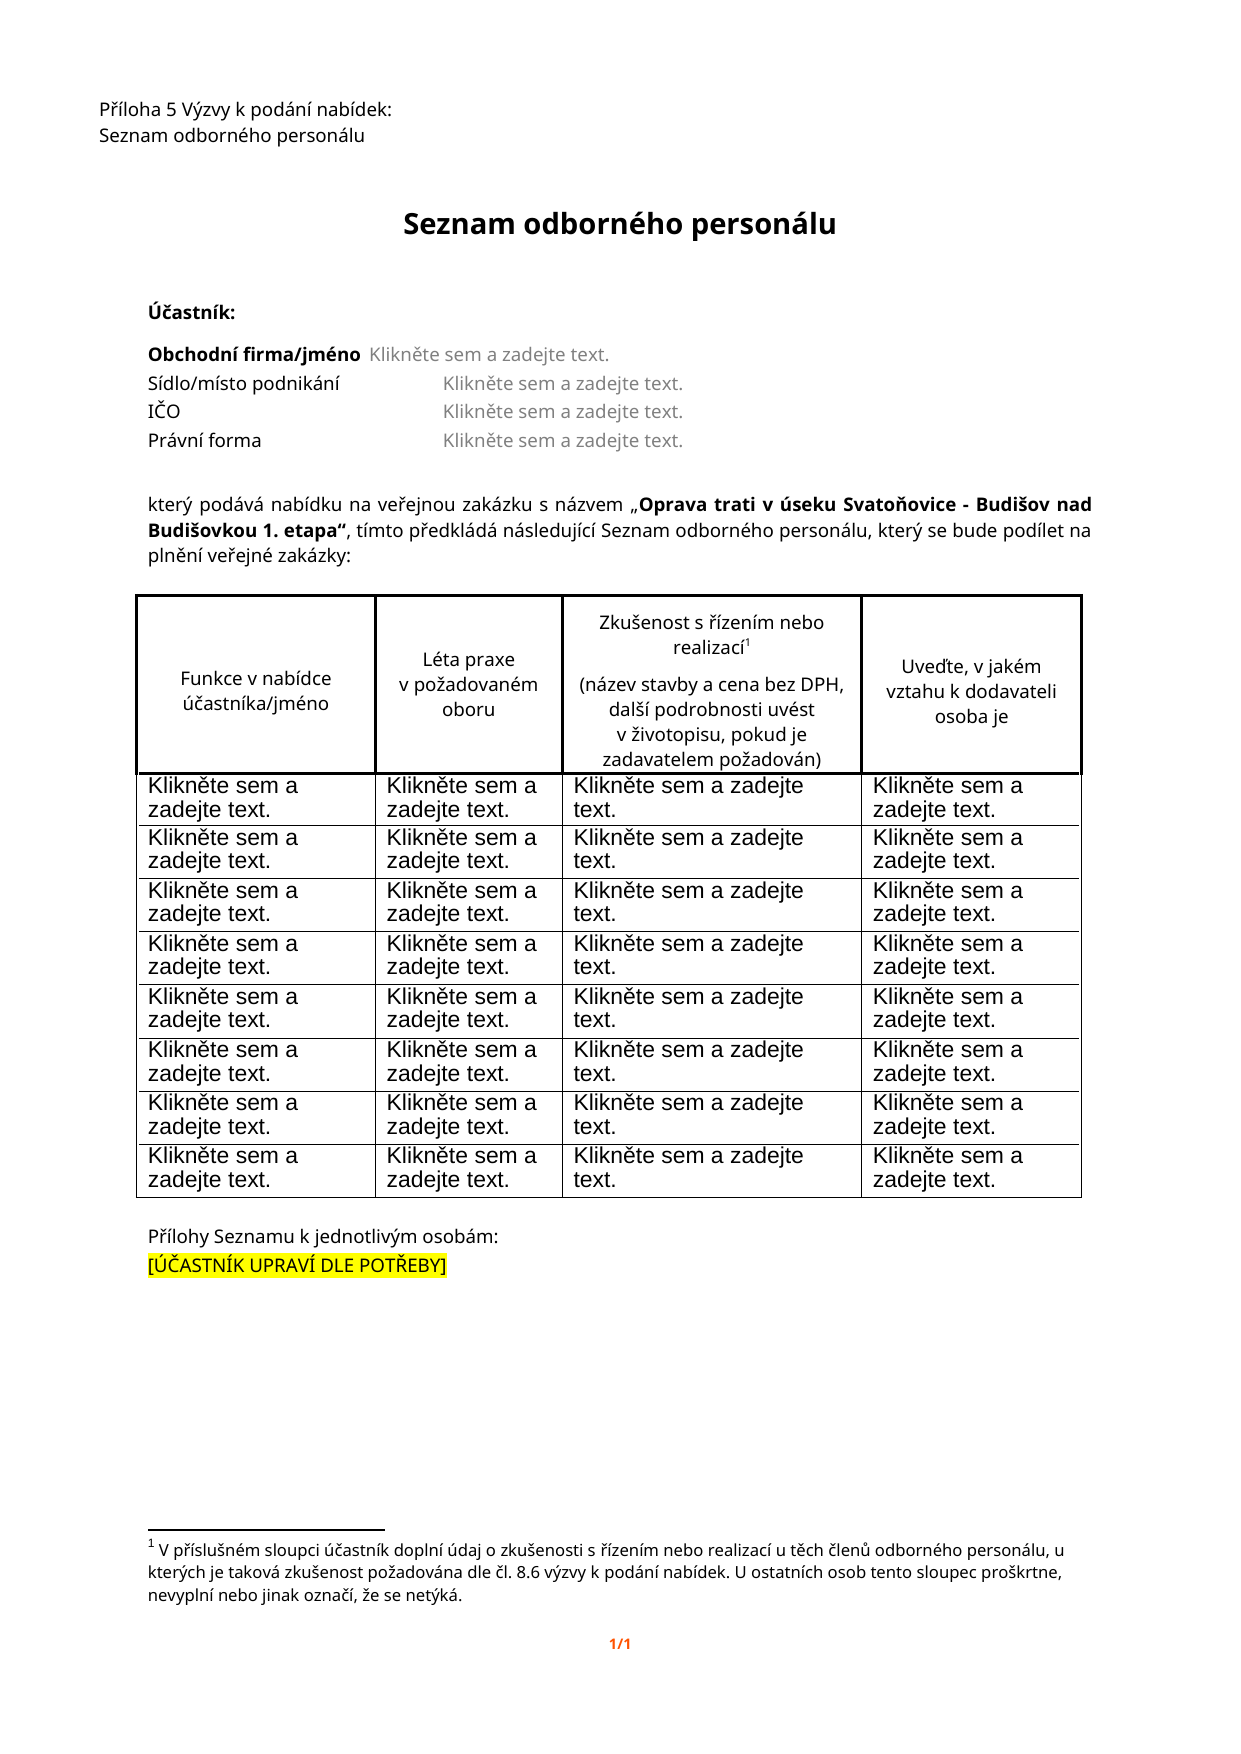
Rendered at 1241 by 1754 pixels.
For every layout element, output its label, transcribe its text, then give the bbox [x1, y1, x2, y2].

text Přílohy Seznamu k jednotlivým osobám: [148, 1223, 1093, 1249]
text [ÚČASTNÍK UPRAVÍ DLE POTŘEBY] [148, 1249, 1092, 1278]
table_header Uveďte, v jakém vztahu k dodavateli osoba je [863, 597, 1080, 772]
text Obchodní firma/jméno [148, 338, 1093, 367]
text Právní forma [148, 425, 1093, 454]
text IČO [148, 396, 1093, 425]
text Sídlo/místo podnikání [148, 367, 1093, 396]
table_header Funkce v nabídce účastníka/jméno [138, 597, 374, 772]
text Účastník: [148, 294, 1093, 325]
text který podává nabídku na veřejnou zakázku s názvem „Oprava trati v úseku Svatoňovice - Budišov nad Budišovkou 1. etapa“, tímto předkládá následující Seznam odborného personálu, který se bude podílet na plnění veřejné zakázky: [148, 492, 1093, 568]
title Seznam odborného personálu [148, 203, 1093, 243]
table_header Léta praxe v požadovaném oboru [377, 597, 561, 772]
table_header Zkušenost s řízením nebo realizací (název stavby a cena bez DPH, další podrobnosti uvést v životopisu, pokud je zadavatelem požadován) [564, 597, 860, 772]
